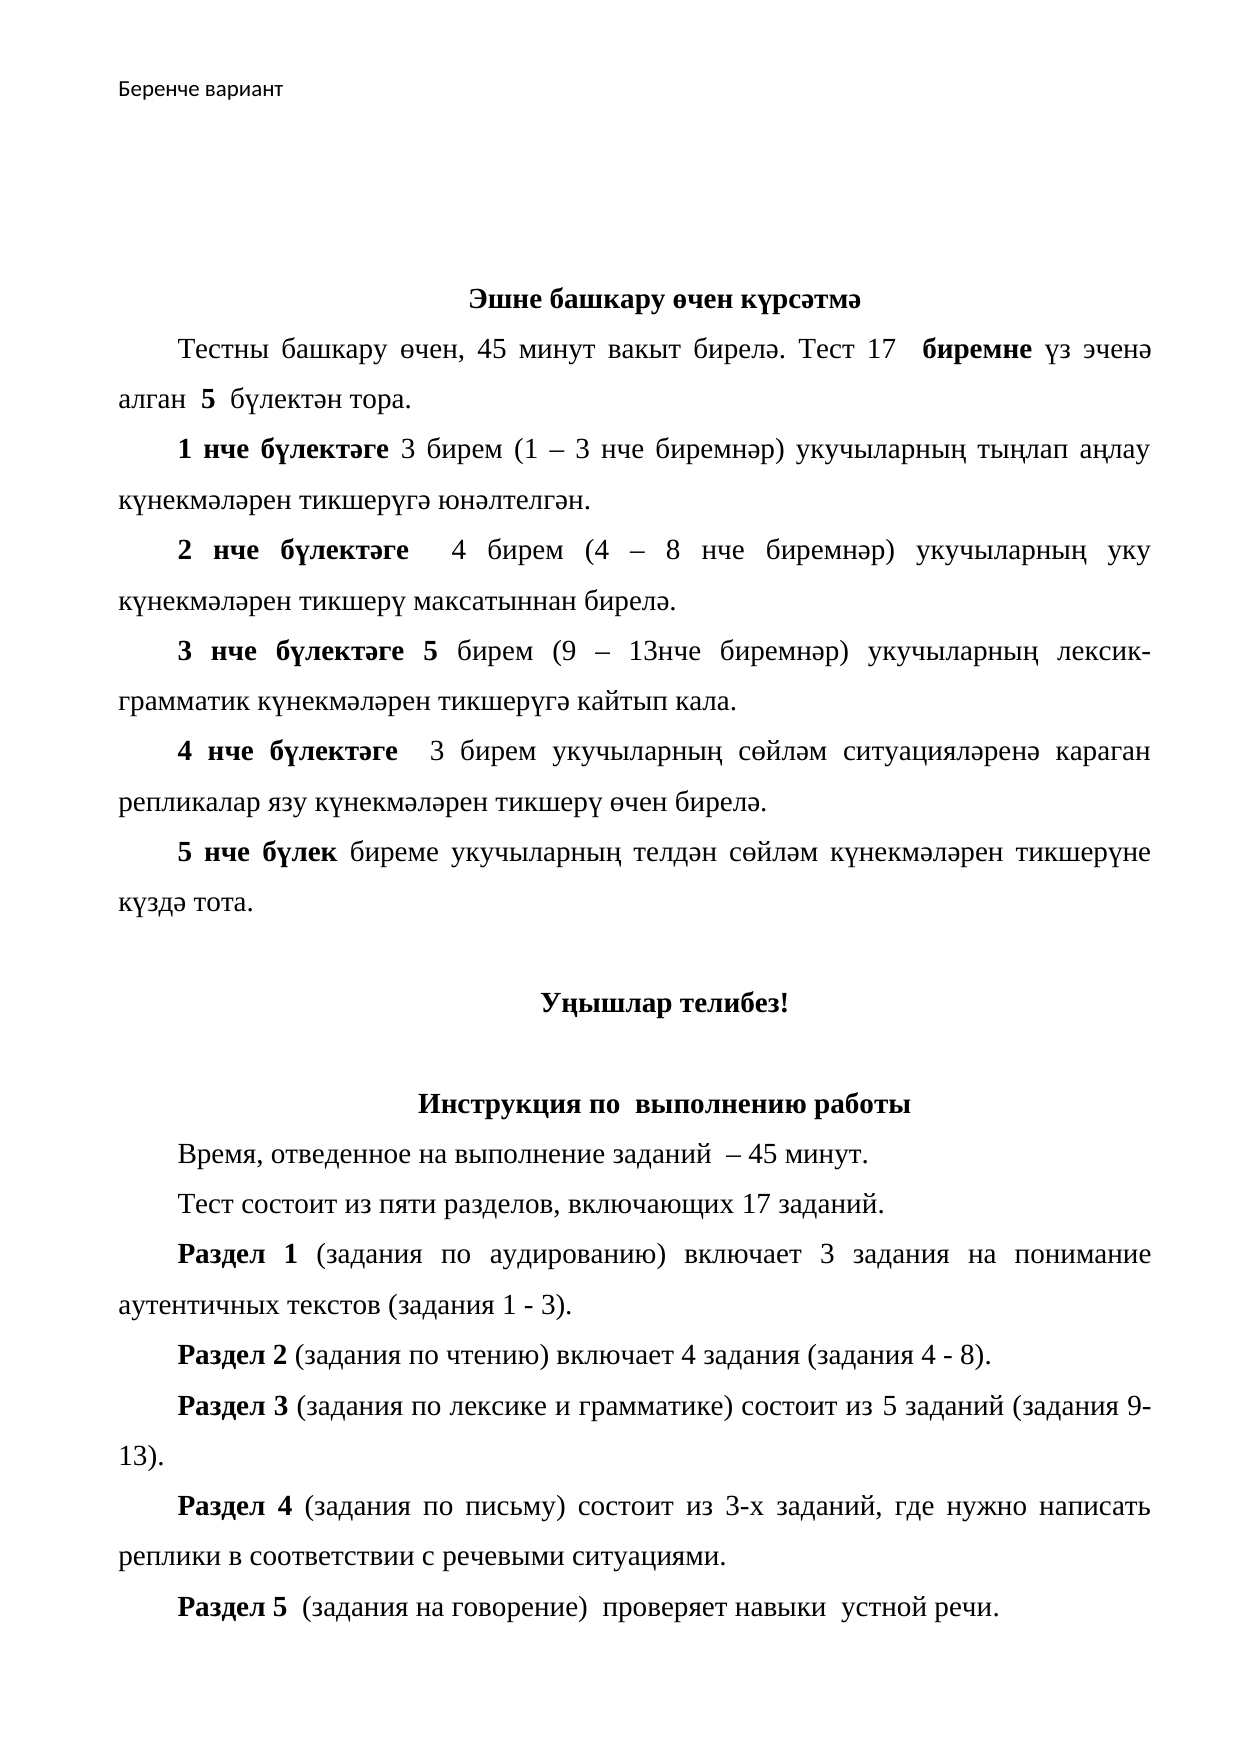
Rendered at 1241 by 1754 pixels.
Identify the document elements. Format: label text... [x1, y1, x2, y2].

text Раздел 3 (задания по лексике и грамматике) состоит из 5 заданий (задания 9-13). [118, 1388, 1152, 1471]
text Раздел 2 (задания по чтению) включает 4 задания (задания 4 - 8). [118, 1337, 1152, 1371]
text Тестны башкару өчен, 45 минут вакыт бирелә. Тест 17 биремне үз эченә алган 5 бүлектән тора. [118, 331, 1152, 415]
text 4 нче бүлектәге 3 бирем укучыларның сөйләм ситуацияләренә караган репликалар язу күнекмәләрен тикшерү өчен бирелә. [118, 733, 1152, 817]
text 5 нче бүлек биреме укучыларның телдән сөйләм күнекмәләрен тикшерүне күздә тота. [118, 834, 1152, 918]
text Раздел 1 (задания по аудированию) включает 3 задания на понимание аутентичных текстов (задания 1 - 3). [118, 1237, 1152, 1321]
text 3 нче бүлектәге 5 бирем (9 – 13нче биремнәр) укучыларның лексик-грамматик күнекмәләрен тикшерүгә кайтып кала. [118, 633, 1152, 717]
text 2 нче бүлектәге 4 бирем (4 – 8 нче биремнәр) укучыларның уку күнекмәләрен тикшерү максатыннан бирелә. [118, 532, 1152, 616]
text Тест состоит из пяти разделов, включающих 17 заданий. [118, 1186, 1152, 1220]
text Инструкция по выполнению работы [118, 1086, 1152, 1119]
text 1 нче бүлектәге 3 бирем (1 – 3 нче биремнәр) укучыларның тыңлап аңлау күнекмәләрен тикшерүгә юнәлтелгән. [118, 432, 1152, 516]
text Раздел 4 (задания по письму) состоит из 3-х заданий, где нужно написать реплики в соответствии с речевыми ситуациями. [118, 1488, 1152, 1572]
text Время, отведенное на выполнение заданий – 45 минут. [118, 1136, 1152, 1169]
text Уңышлар телибез! [118, 985, 1152, 1019]
text Раздел 5 (задания на говорение) проверяет навыки устной речи. [118, 1589, 1152, 1622]
text Эшне башкару өчен күрсәтмә [118, 281, 1152, 314]
